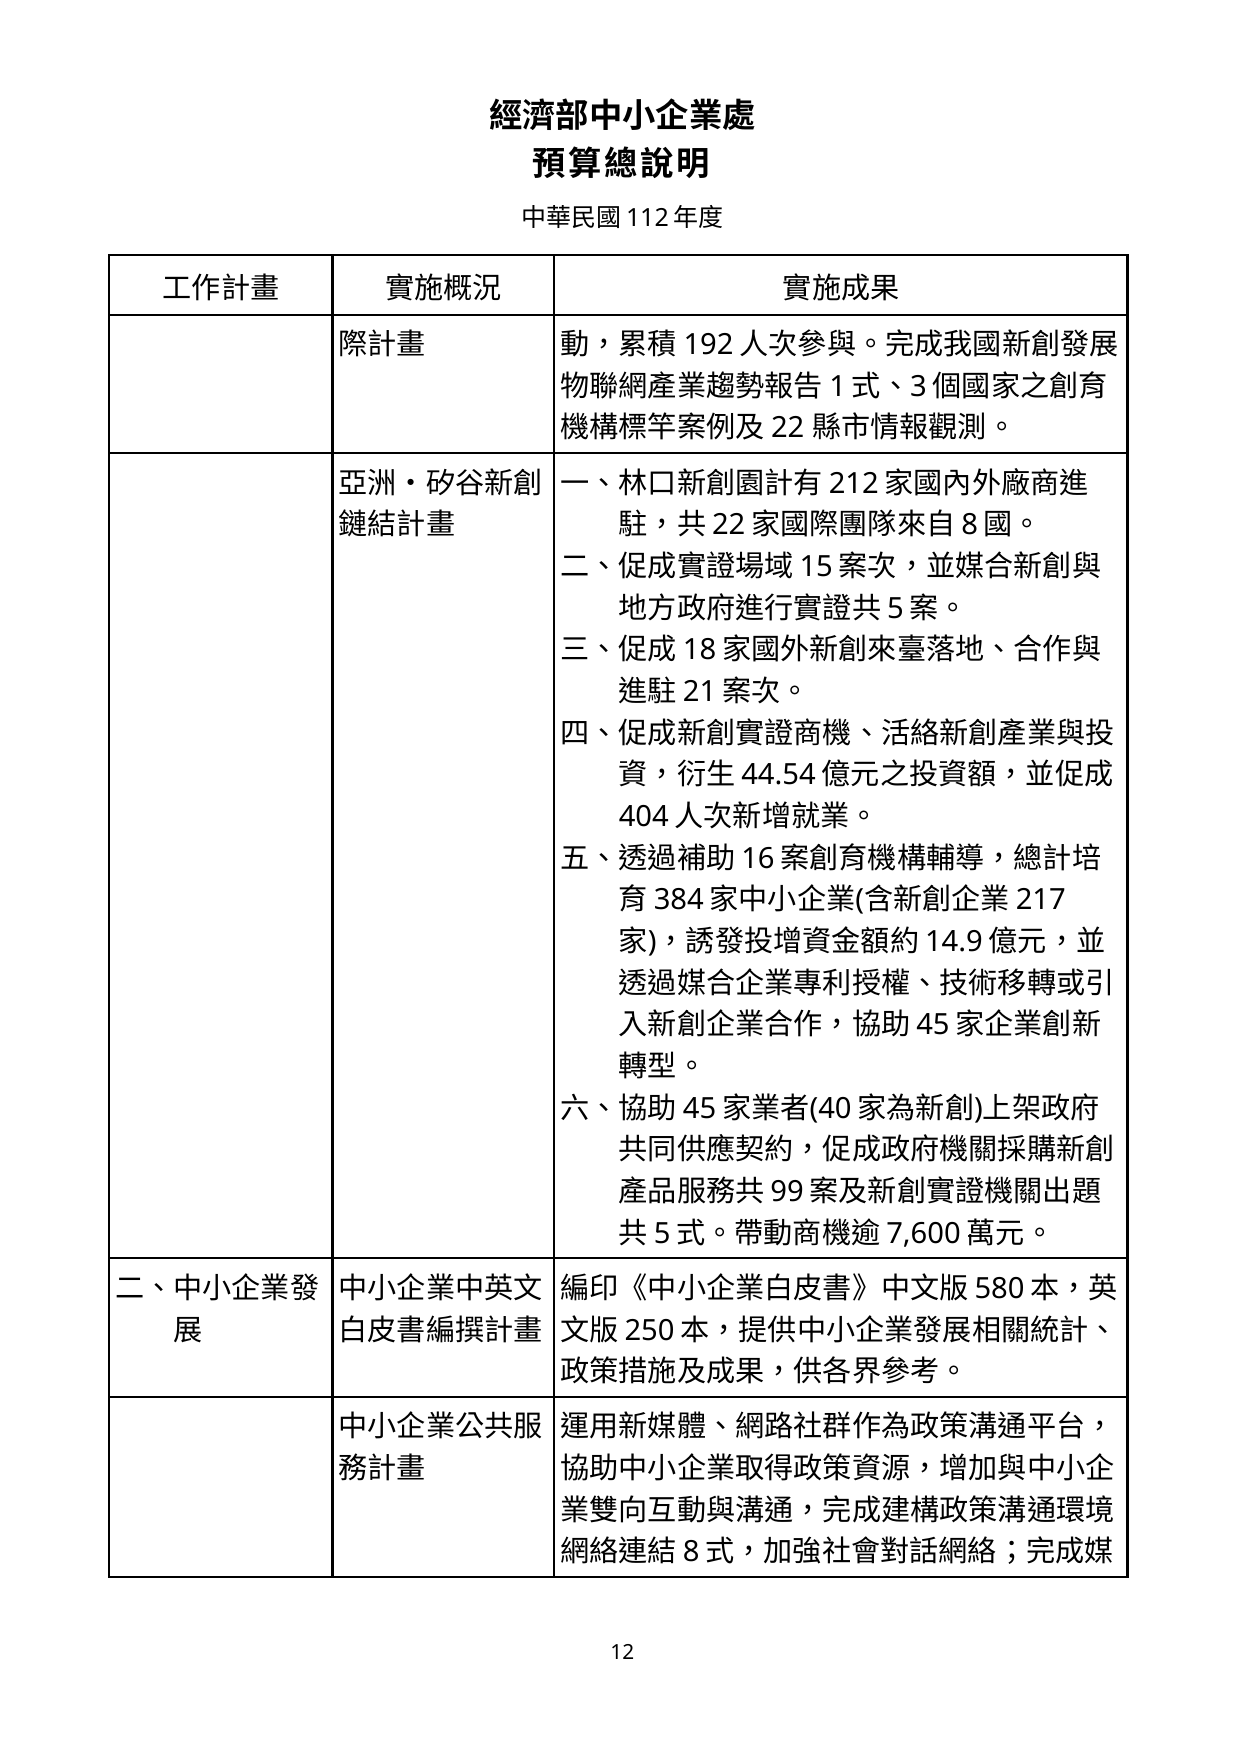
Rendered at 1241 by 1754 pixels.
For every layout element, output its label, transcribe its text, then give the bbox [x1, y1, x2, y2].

table_cell 創生在地創育國際計畫 [334, 316, 553, 452]
table_cell 一、林口新創園計有212家國內外廠商進駐，共22家國際團隊來自8國。 二、促成實證場域15案次，並媒合新創與地方政府進行實證共5案。 三、促成18家國外新創來臺落地、合作與進駐21案次。 四、促成新創實證商機、活絡新創產業與投資，衍生44.54億元之投資額，並促成404人次新增就業。 五、透過補助16案創育機構輔導，總計培育384家中小企業(含新創企業217家)，誘發投增資金額約14.9億元，並透過媒合企業專利授權、技術移轉或引入新創企業合作，協助45家企業創新轉型。 六、協助45家業者(40家為新創)上架政府共同供應契約，促成政府機關採購新創產品服務共99案及新創實證機關出題共5式。帶動商機逾7,600萬元。 [555, 454, 1126, 1257]
table_cell 二、中小企業發展 [110, 1259, 331, 1396]
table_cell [555, 1398, 1126, 1576]
table_cell [110, 316, 331, 452]
table_cell 編印《中小企業白皮書》中文版580本，英文版250本，提供中小企業發展相關統計、政策措施及成果，供各界參考。 [555, 1259, 1126, 1396]
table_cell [555, 316, 1126, 452]
table_cell [110, 454, 331, 1257]
table_cell 中小企業中英文白皮書編撰計畫 [334, 1259, 553, 1396]
table_header 實施成果 [555, 256, 1126, 313]
table_header 實施概況 [334, 256, 553, 313]
table_cell 亞洲‧矽谷新創鏈結計畫 [334, 454, 553, 1257]
table_cell [110, 1398, 331, 1576]
table_header 工作計畫 [110, 256, 331, 313]
table_cell 中小企業公共服務計畫 [334, 1398, 553, 1576]
